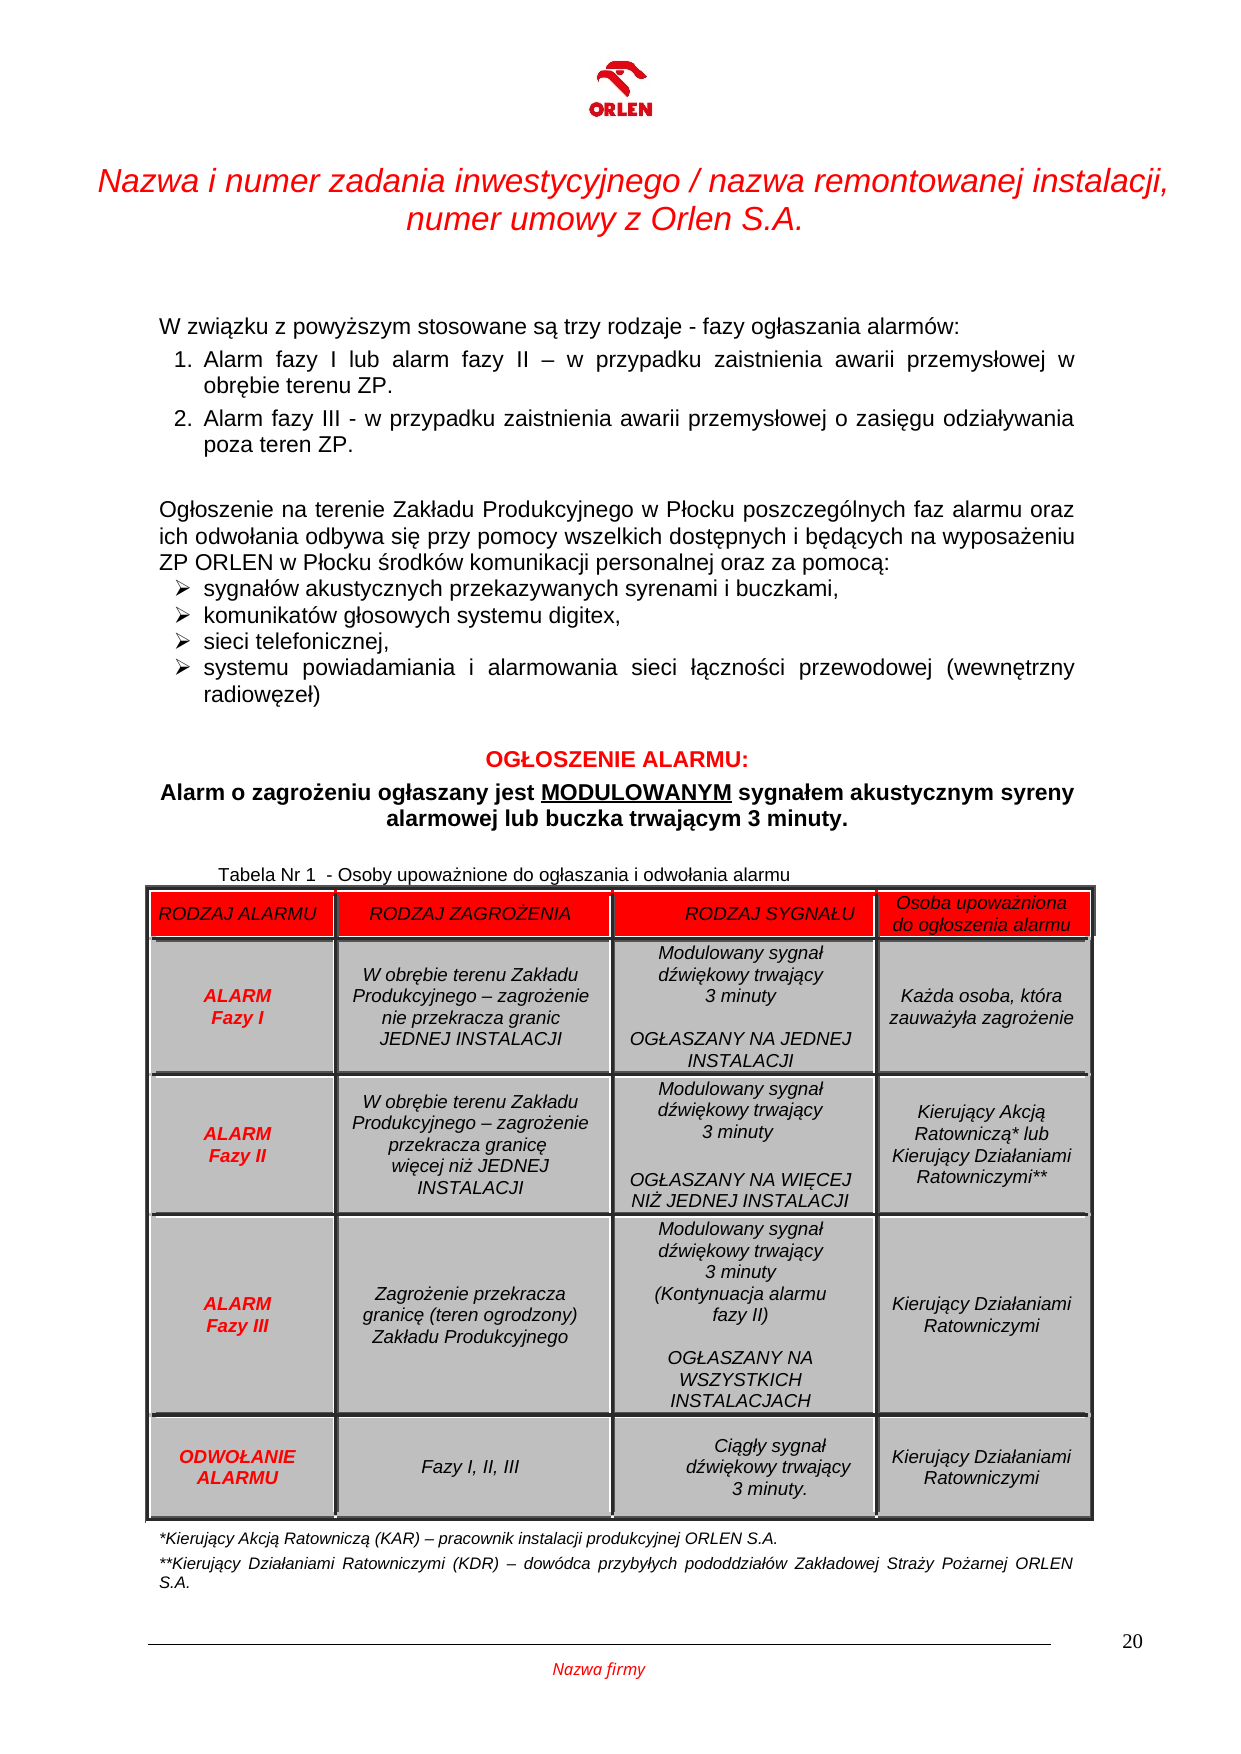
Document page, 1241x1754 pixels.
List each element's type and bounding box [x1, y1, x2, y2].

table_header [148, 274, 1093, 885]
picture [575, 42, 665, 131]
table_header [148, 1523, 1093, 1592]
